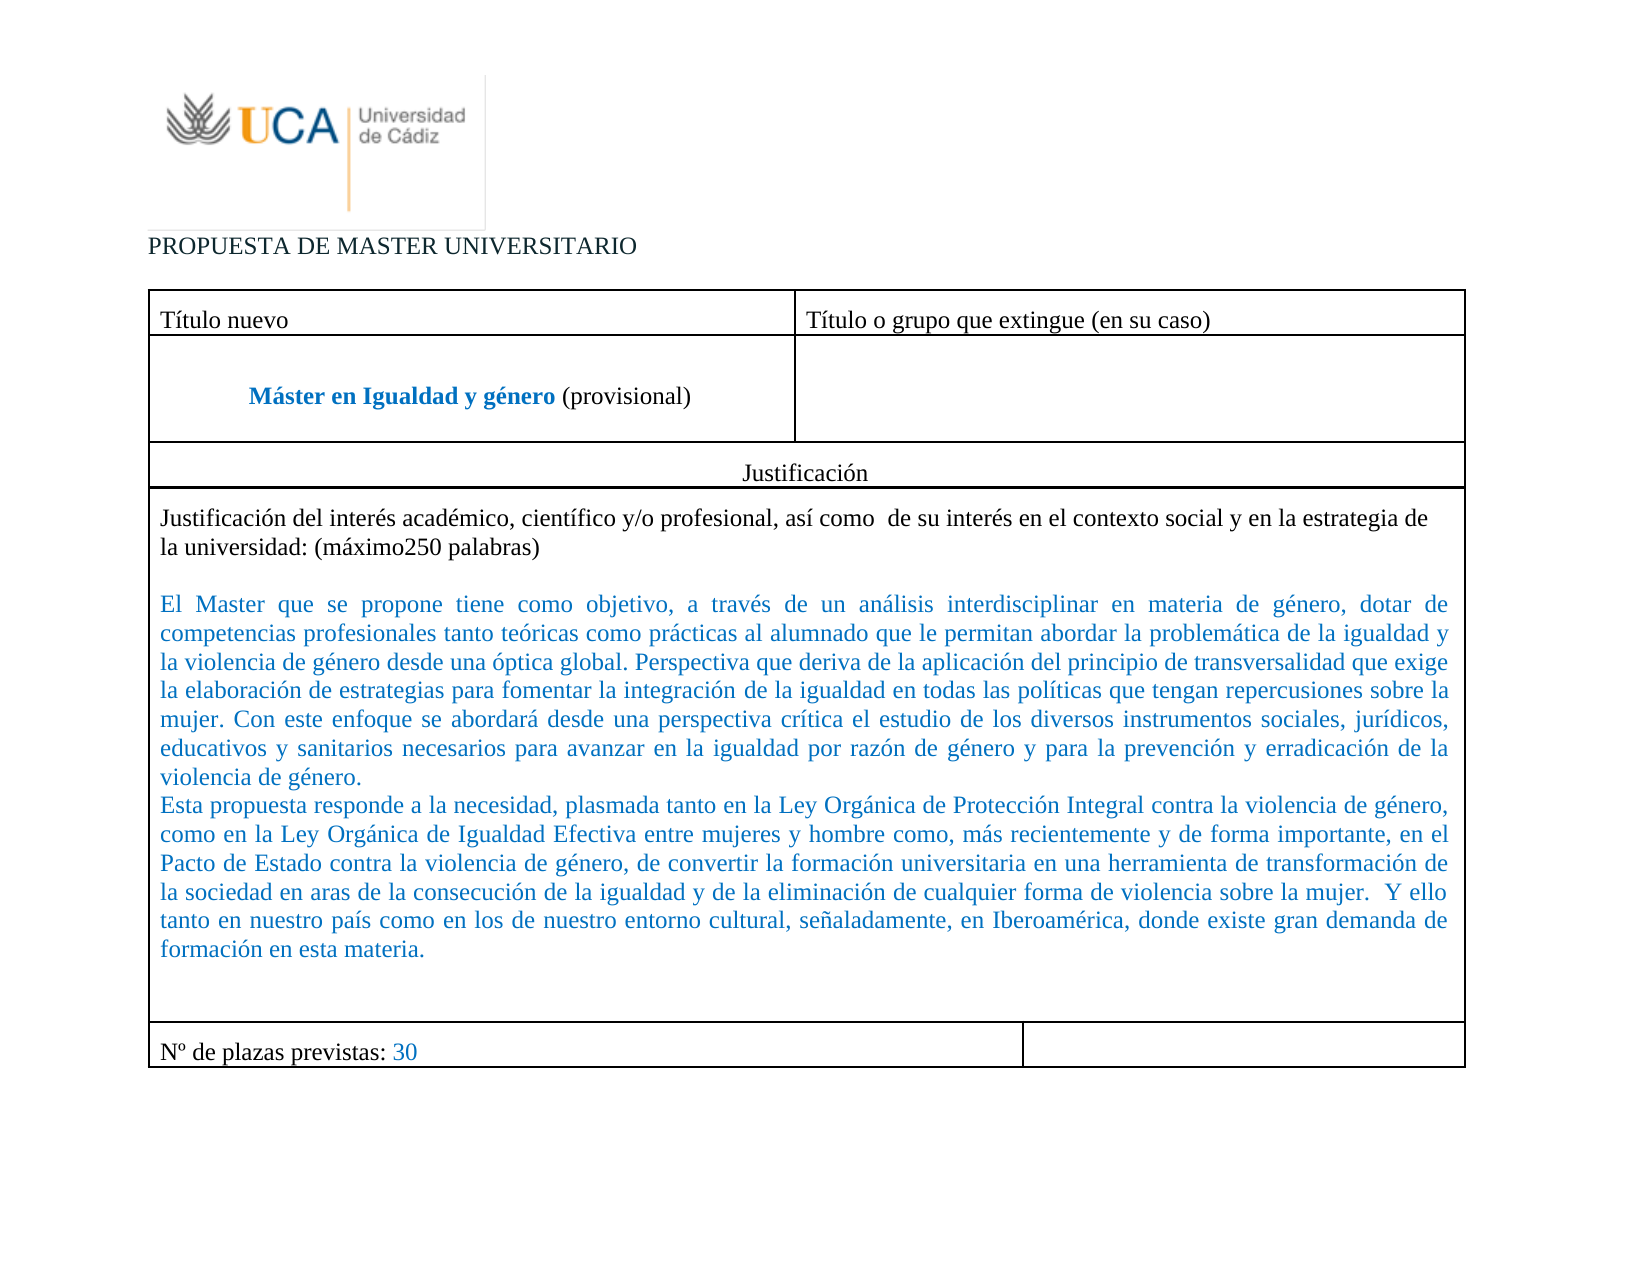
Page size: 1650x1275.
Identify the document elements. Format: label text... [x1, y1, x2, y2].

picture [147, 75, 487, 232]
table_header Título nuevo [150, 291, 794, 334]
table_cell Máster en Igualdad y género (provisional) [150, 336, 794, 441]
table_cell Justificación del interés académico, científico y/o profesional, así como de su interés en el contexto social y en la estrategia de la universidad: (máximo250 palabras) El Master que se propone tiene como objetivo, a través de un análisis interdisciplinar en materia de género, dotar de competencias profesionales tanto teóricas como prácticas al alumnado que le permitan abordar la problemática de la igualdad y la violencia de género desde una óptica global. Perspectiva que deriva de la aplicación del principio de transversalidad que exige la elaboración de estrategias para fomentar la integración de la igualdad en todas las políticas que tengan repercusiones sobre la mujer. Con este enfoque se abordará desde una perspectiva crítica el estudio de los diversos instrumentos sociales, jurídicos, educativos y sanitarios necesarios para avanzar en la igualdad por razón de género y para la prevención y erradicación de la violencia de género. Esta propuesta responde a la necesidad, plasmada tanto en la Ley Orgánica de Protección Integral contra la violencia de género, como en la Ley Orgánica de Igualdad Efectiva entre mujeres y hombre como, más recientemente y de forma importante, en el Pacto de Estado contra la violencia de género, de convertir la formación universitaria en una herramienta de transformación de la sociedad en aras de la consecución de la igualdad y de la eliminación de cualquier forma de violencia sobre la mujer. Y ello tanto en nuestro país como en los de nuestro entorno cultural, señaladamente, en Iberoamérica, donde existe gran demanda de formación en esta materia. [150, 489, 1464, 1021]
text PROPUESTA DE MASTER UNIVERSITARIO [148, 231, 1502, 260]
table_cell Nº de plazas previstas: 30 [150, 1023, 1022, 1066]
table_cell Justificación [150, 443, 1464, 486]
table_cell [1024, 1023, 1464, 1066]
table_cell [796, 336, 1464, 441]
table_header Título o grupo que extingue (en su caso) [796, 291, 1464, 334]
